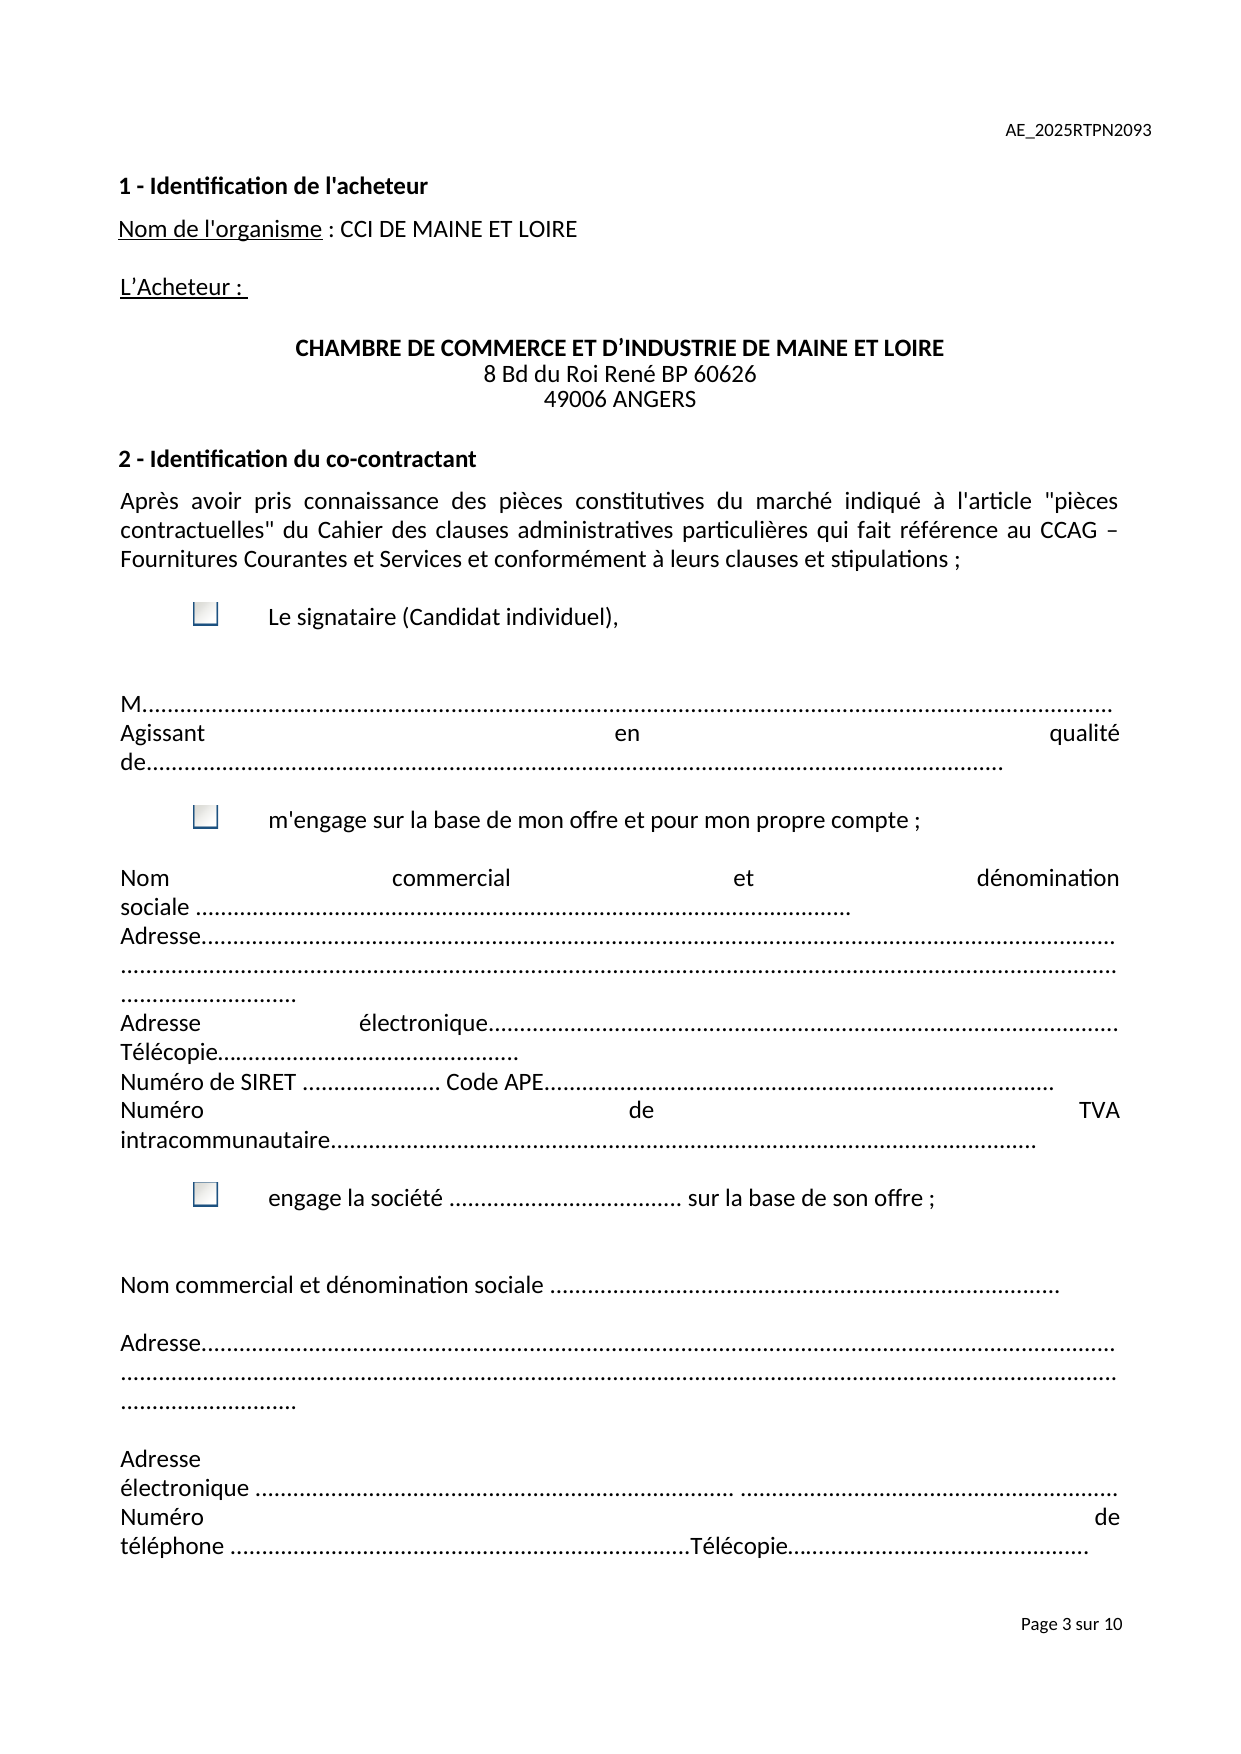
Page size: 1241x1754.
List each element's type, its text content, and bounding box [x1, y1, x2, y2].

text Nom de l'organisme : CCI DE MAINE ET LOIRE [118, 213, 1122, 243]
text Nom commercial et dénomination sociale ................................................................................. [120, 1270, 1120, 1299]
text M.......................................................................................................................................................... [120, 689, 1120, 718]
text Après avoir pris connaissance des pièces constitutives du marché indiqué à l'article "pièces contractuelles" du Cahier des clauses administratives particulières qui fait référence au CCAG – Fournitures Courantes et Services et conformément à leurs clauses et stipulations ; [120, 486, 1120, 573]
picture [193, 1182, 219, 1207]
text Le signataire (Candidat individuel), [120, 602, 1120, 631]
text Nom commercial et dénomination sociale ........................................................................................................ [120, 863, 1120, 921]
text Numéro de SIRET ...................... Code APE................................................................................. [120, 1067, 1120, 1096]
text ............................ [120, 1386, 1120, 1415]
text Numéro de TVA intracommunautaire................................................................................................................ [120, 1096, 1120, 1154]
text CHAMBRE DE COMMERCE ET D’INDUSTRIE DE MAINE ET LOIRE [118, 332, 1122, 362]
text m'engage sur la base de mon offre et pour mon propre compte ; [120, 805, 1120, 834]
text Adresse............................................................................................................................................................................................................................................................................................................... [120, 1328, 1120, 1386]
text L’Acheteur : [120, 272, 1120, 301]
text engage la société ..................................... sur la base de son offre ; [120, 1183, 1120, 1212]
subtitle 2 - Identification du co-contractant [118, 443, 1122, 473]
text 49006 ANGERS [118, 387, 1122, 412]
text Agissant en qualité de........................................................................................................................................ [120, 718, 1120, 776]
subtitle 1 - Identification de l'acheteur [118, 170, 1122, 200]
text Adresse électronique ............................................................................ ............................................................ [120, 1444, 1120, 1502]
text Adresse électronique.................................................................................................... Télécopie…............................................. [120, 1008, 1120, 1067]
picture [193, 805, 219, 829]
text Adresse........................................................................................................................................................................................................................................................................................................................................... [120, 921, 1120, 1008]
text Numéro de téléphone .........................................................................Télécopie…............................................. [120, 1502, 1120, 1560]
picture [193, 602, 219, 626]
text 8 Bd du Roi René BP 60626 [118, 362, 1122, 387]
